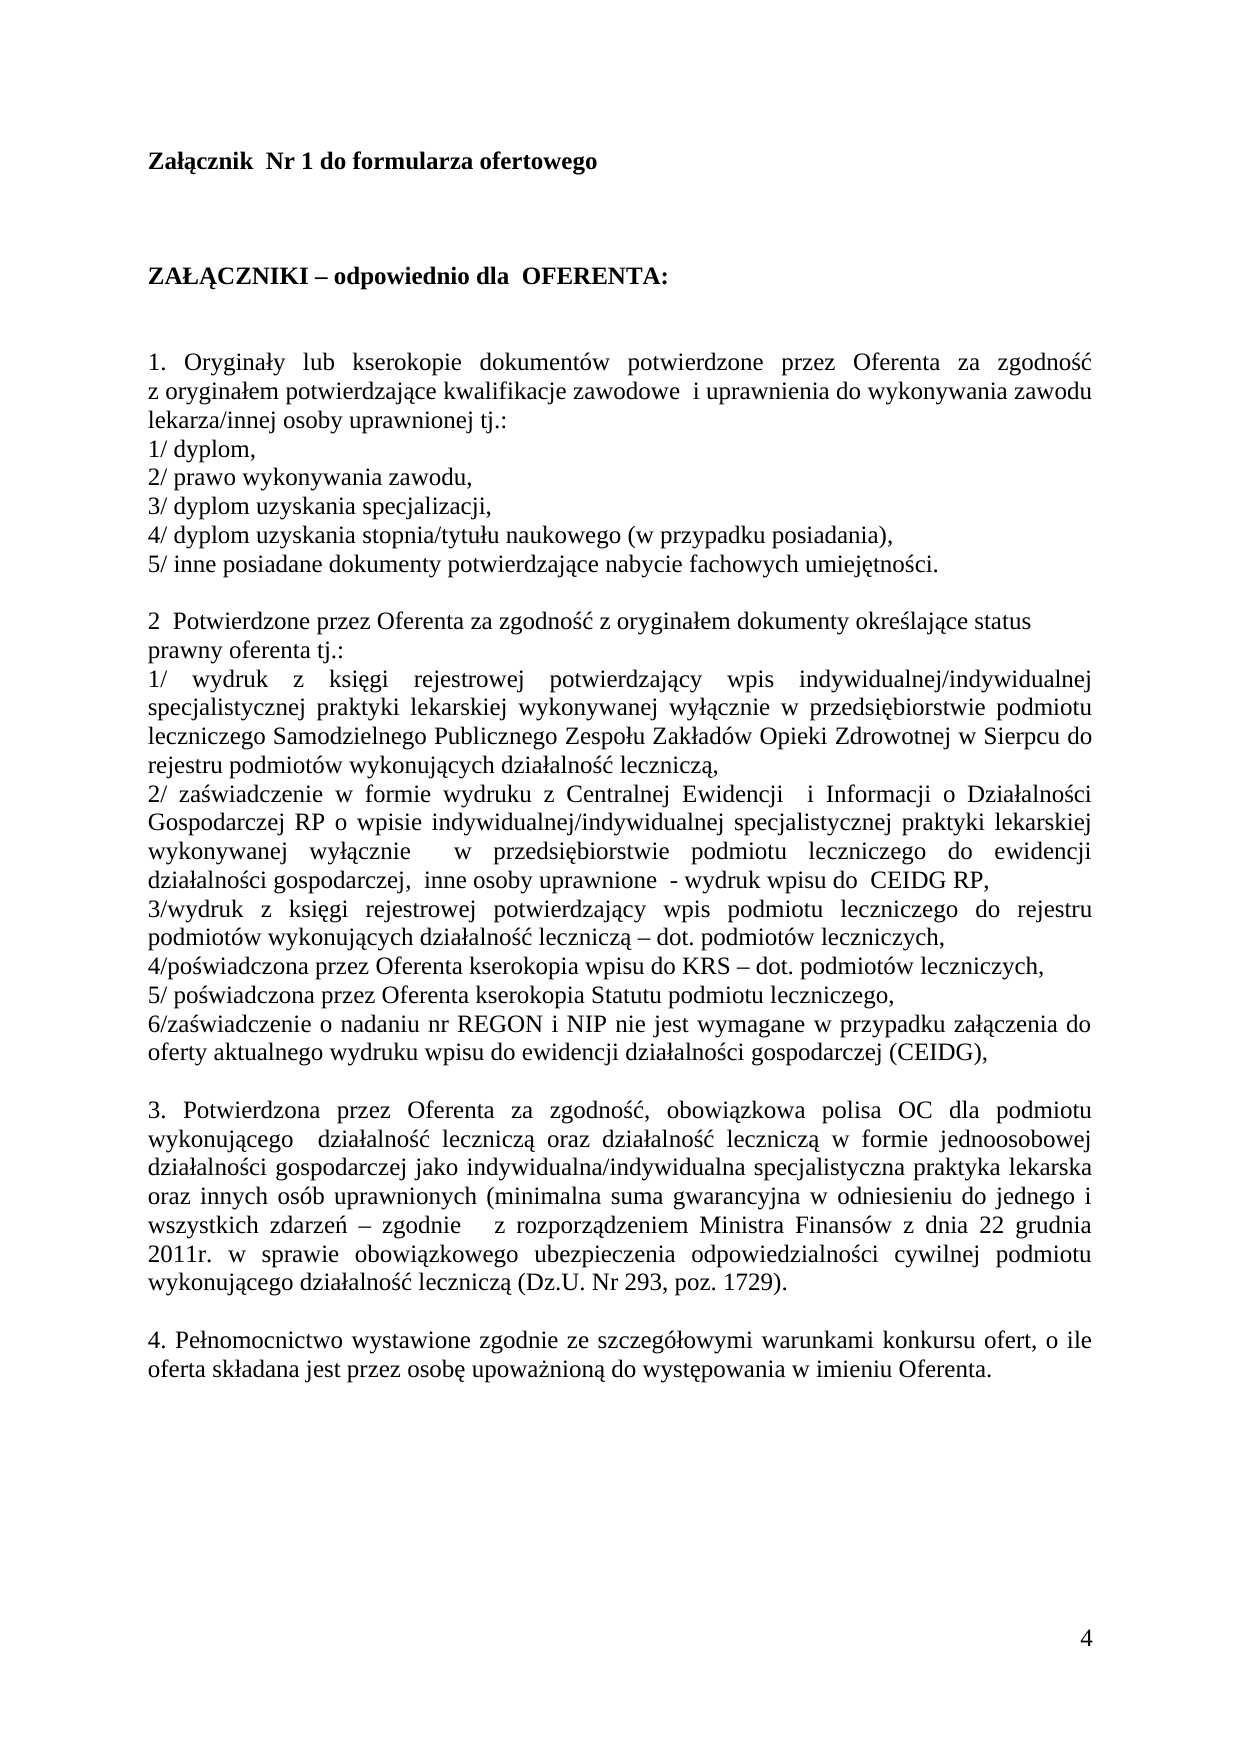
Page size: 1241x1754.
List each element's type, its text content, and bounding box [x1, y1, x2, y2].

text 2/ zaświadczenie w formie wydruku z Centralnej Ewidencji i Informacji o Działalności Gospodarczej RP o wpisie indywidualnej/indywidualnej specjalistycznej praktyki lekarskiej wykonywanej wyłącznie w przedsiębiorstwie podmiotu leczniczego do ewidencji działalności gospodarczej, inne osoby uprawnione - wydruk wpisu do CEIDG RP, [148, 779, 1093, 894]
text ZAŁĄCZNIKI – odpowiednio dla OFERENTA: [148, 261, 1093, 290]
text 3/wydruk z księgi rejestrowej potwierdzający wpis podmiotu leczniczego do rejestru podmiotów wykonujących działalność leczniczą – dot. podmiotów leczniczych, [148, 894, 1093, 951]
text 1/ wydruk z księgi rejestrowej potwierdzający wpis indywidualnej/indywidualnej specjalistycznej praktyki lekarskiej wykonywanej wyłącznie w przedsiębiorstwie podmiotu leczniczego Samodzielnego Publicznego Zespołu Zakładów Opieki Zdrowotnej w Sierpcu do rejestru podmiotów wykonujących działalność leczniczą, [148, 664, 1093, 779]
text prawny oferenta tj.: [148, 635, 1093, 664]
text 5/ inne posiadane dokumenty potwierdzające nabycie fachowych umiejętności. [148, 549, 1093, 577]
text 3/ dyplom uzyskania specjalizacji, [148, 491, 1093, 520]
text 5/ poświadczona przez Oferenta kserokopia Statutu podmiotu leczniczego, [148, 980, 1093, 1009]
text 1. Oryginały lub kserokopie dokumentów potwierdzone przez Oferenta za zgodność z oryginałem potwierdzające kwalifikacje zawodowe i uprawnienia do wykonywania zawodu lekarza/innej osoby uprawnionej tj.: [148, 347, 1093, 434]
text 4. Pełnomocnictwo wystawione zgodnie ze szczegółowymi warunkami konkursu ofert, o ile oferta składana jest przez osobę upoważnioną do występowania w imieniu Oferenta. [148, 1325, 1093, 1382]
text 2/ prawo wykonywania zawodu, [148, 462, 1093, 491]
text 3. Potwierdzona przez Oferenta za zgodność, obowiązkowa polisa OC dla podmiotu wykonującego działalność leczniczą oraz działalność leczniczą w formie jednoosobowej działalności gospodarczej jako indywidualna/indywidualna specjalistyczna praktyka lekarska oraz innych osób uprawnionych (minimalna suma gwarancyjna w odniesieniu do jednego i wszystkich zdarzeń – zgodnie z rozporządzeniem Ministra Finansów z dnia 22 grudnia 2011r. w sprawie obowiązkowego ubezpieczenia odpowiedzialności cywilnej podmiotu wykonującego działalność leczniczą (Dz.U. Nr 293, poz. 1729). [148, 1095, 1093, 1296]
text 1/ dyplom, [148, 434, 1093, 462]
text 2 Potwierdzone przez Oferenta za zgodność z oryginałem dokumenty określające status [148, 606, 1093, 635]
text 6/zaświadczenie o nadaniu nr REGON i NIP nie jest wymagane w przypadku załączenia do oferty aktualnego wydruku wpisu do ewidencji działalności gospodarczej (CEIDG), [148, 1009, 1093, 1066]
text 4/poświadczona przez Oferenta kserokopia wpisu do KRS – dot. podmiotów leczniczych, [148, 951, 1093, 980]
text 4/ dyplom uzyskania stopnia/tytułu naukowego (w przypadku posiadania), [148, 520, 1093, 549]
subtitle Załącznik Nr 1 do formularza ofertowego [148, 146, 1093, 175]
